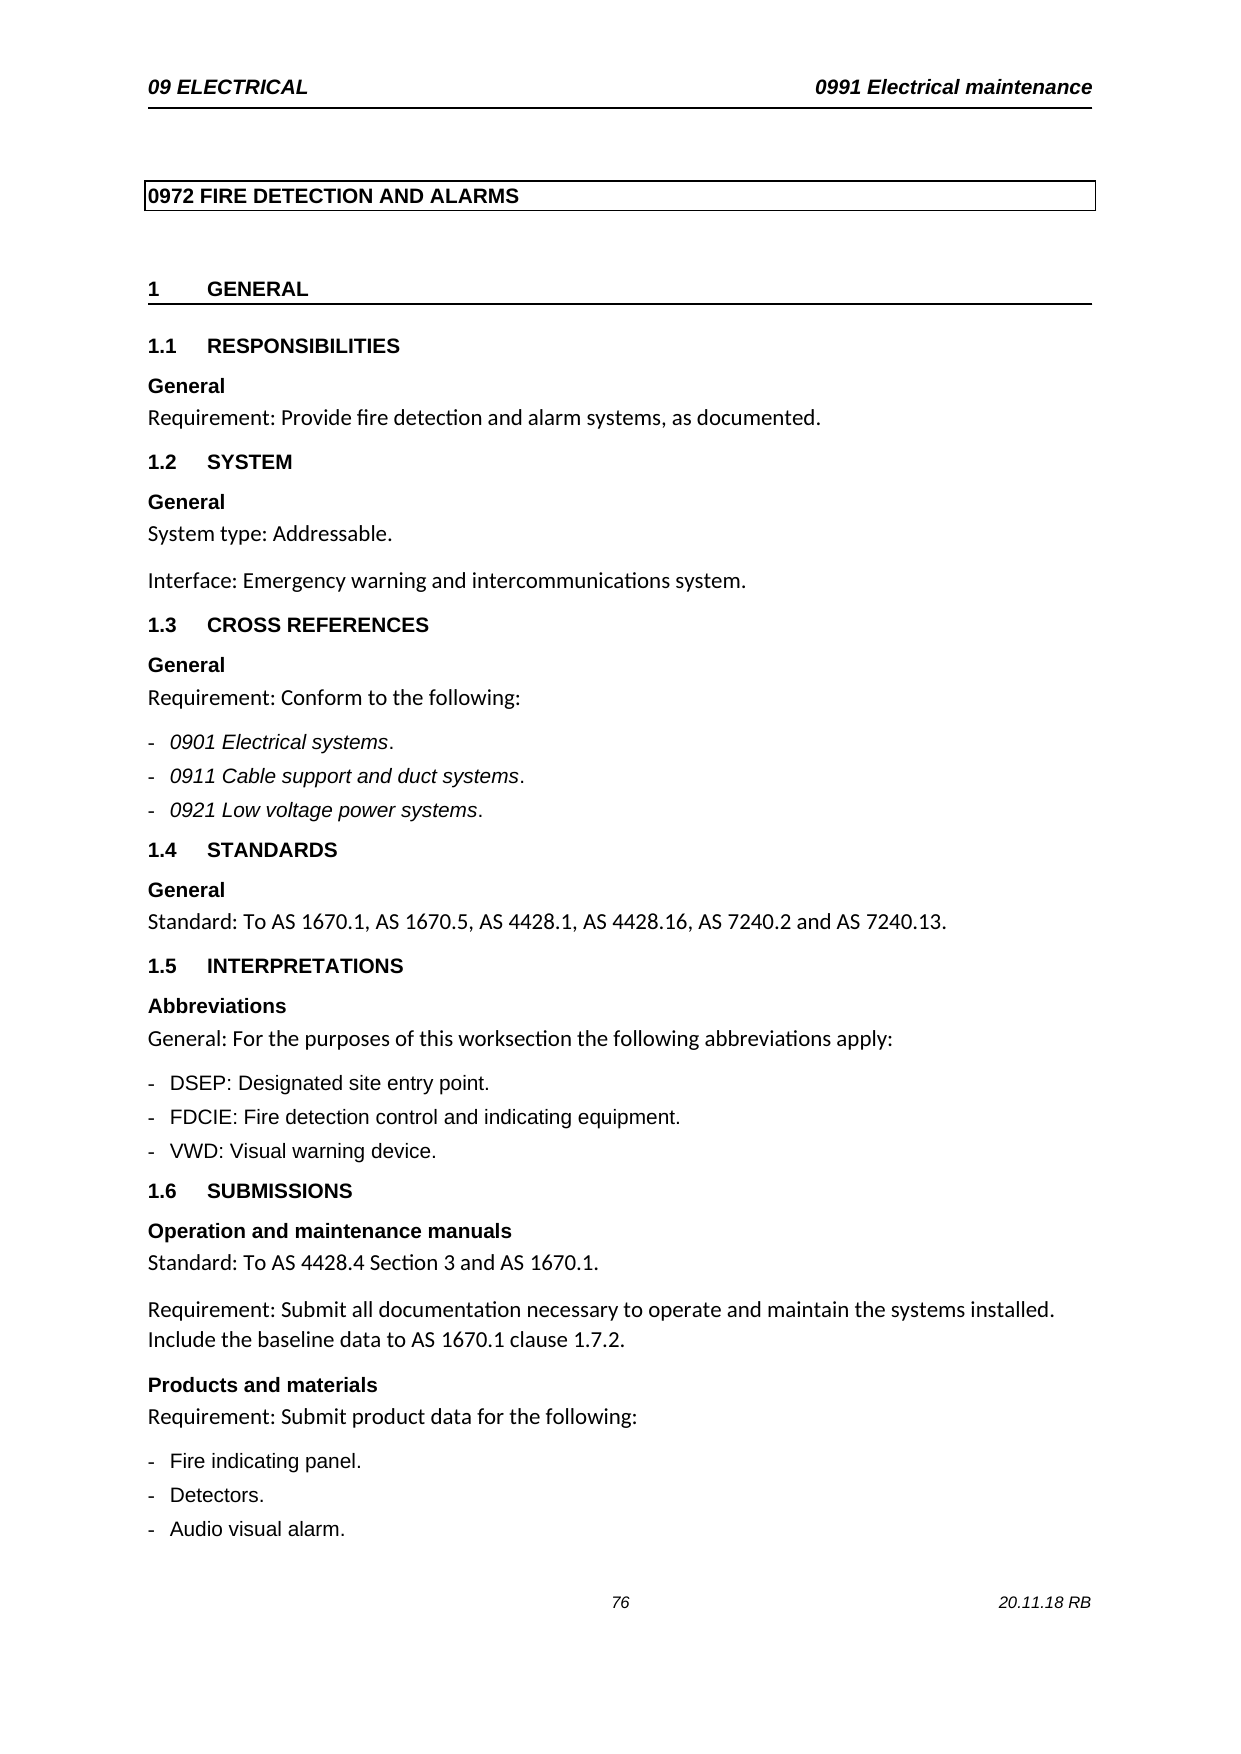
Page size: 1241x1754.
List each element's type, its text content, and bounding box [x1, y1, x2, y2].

text Requirement: Provide fire detection and alarm systems, as documented. [148, 403, 1092, 431]
text Detectors. [148, 1483, 1092, 1507]
text Standard: To AS 1670.1, AS 1670.5, AS 4428.1, AS 4428.16, AS 7240.2 and AS 7240.13. [148, 907, 1092, 935]
subtitle General [148, 373, 1092, 397]
subtitle General [148, 878, 1092, 902]
subtitle Submissions [148, 1179, 1092, 1203]
text Requirement: Submit all documentation necessary to operate and maintain the systems installed. Include the baseline data to AS 1670.1 clause 1.7.2. [148, 1295, 1092, 1353]
subtitle Products and materials [148, 1372, 1092, 1396]
subtitle Interpretations [148, 954, 1092, 978]
text 0901 Electrical systems. [148, 730, 1092, 754]
text Fire indicating panel. [148, 1449, 1092, 1473]
subtitle General [148, 277, 1092, 303]
subtitle Abbreviations [148, 994, 1092, 1018]
subtitle 0972 Fire detection and alarms [146, 182, 1095, 210]
text DSEP: Designated site entry point. [148, 1071, 1092, 1095]
text 0911 Cable support and duct systems. [148, 764, 1092, 788]
subtitle System [148, 450, 1092, 474]
subtitle Standards [148, 838, 1092, 862]
text System type: Addressable. [148, 519, 1092, 547]
text FDCIE: Fire detection control and indicating equipment. [148, 1105, 1092, 1129]
text 0921 Low voltage power systems. [148, 798, 1092, 822]
subtitle General [148, 490, 1092, 514]
text VWD: Visual warning device. [148, 1139, 1092, 1163]
subtitle General [148, 653, 1092, 677]
text Requirement: Submit product data for the following: [148, 1402, 1092, 1430]
text Standard: To AS 4428.4 Section 3 and AS 1670.1. [148, 1248, 1092, 1276]
subtitle Operation and maintenance manuals [148, 1219, 1092, 1243]
subtitle Responsibilities [148, 333, 1092, 357]
text Interface: Emergency warning and intercommunications system. [148, 566, 1092, 594]
text Audio visual alarm. [148, 1517, 1092, 1541]
subtitle Cross references [148, 613, 1092, 637]
text General: For the purposes of this worksection the following abbreviations apply: [148, 1024, 1092, 1052]
text Requirement: Conform to the following: [148, 683, 1092, 711]
